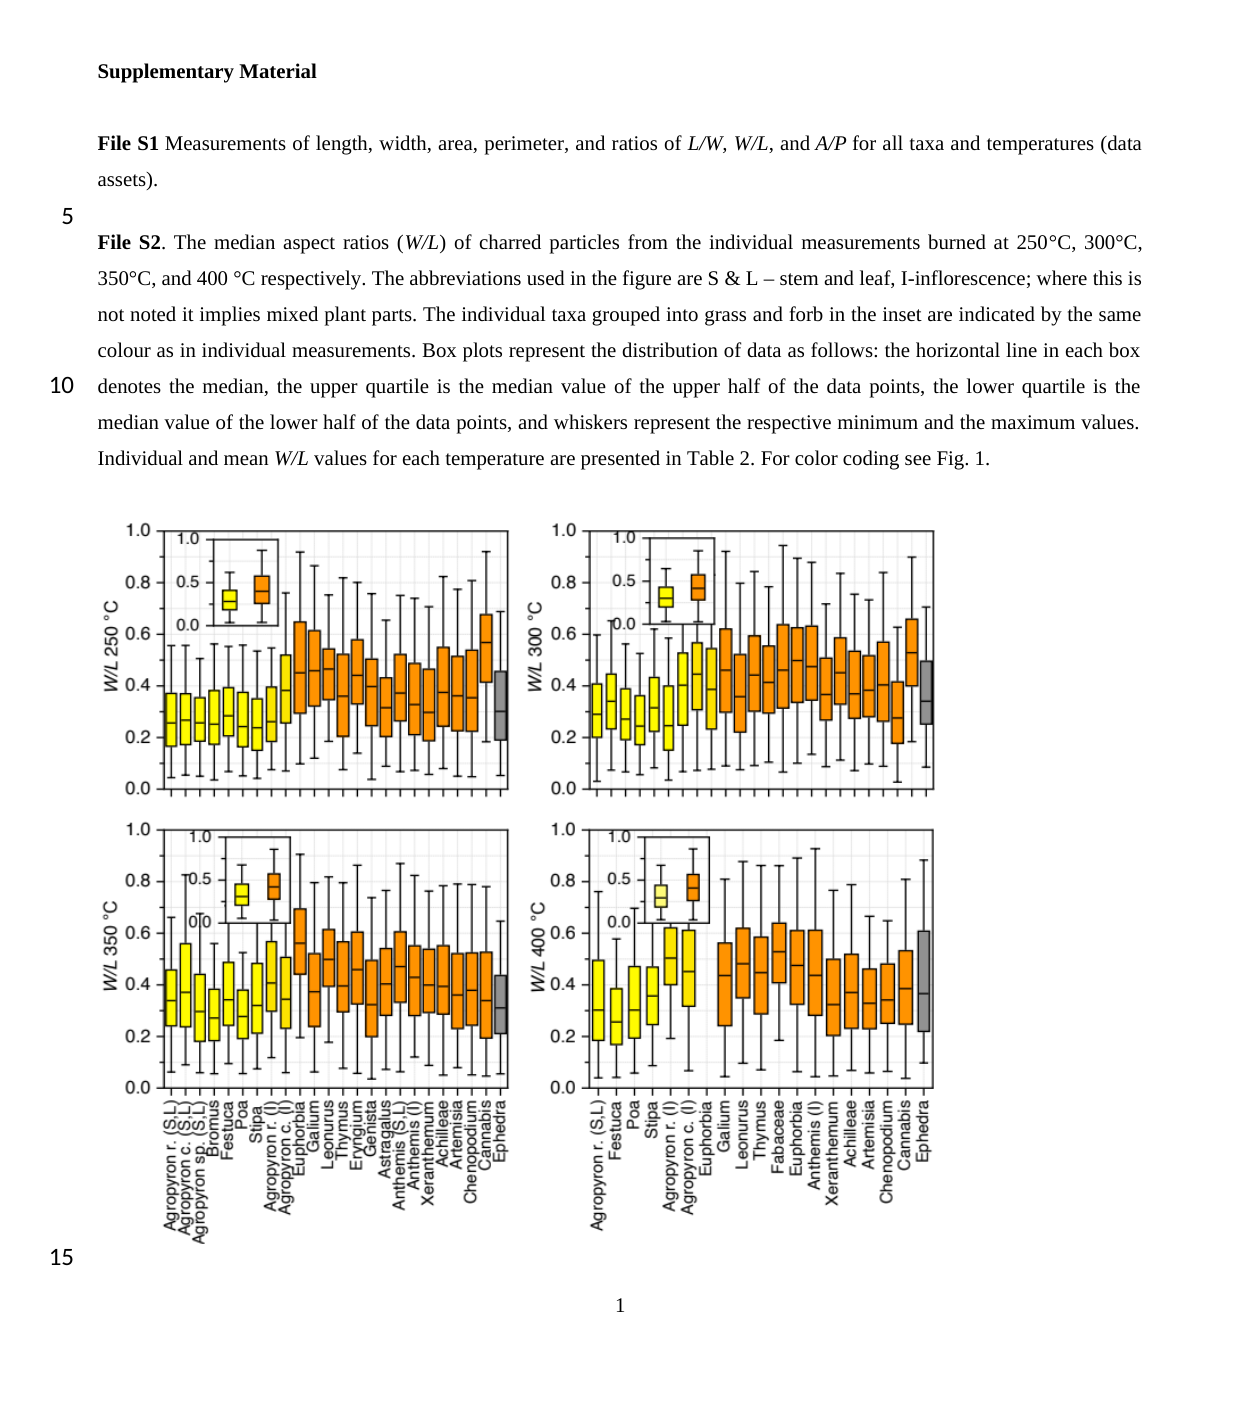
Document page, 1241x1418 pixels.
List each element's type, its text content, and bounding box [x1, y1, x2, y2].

text File S1 Measurements of length, width, area, perimeter, and ratios of L/W, W/L, and A/P for all taxa and temperatures (data assets). [97, 131, 1143, 191]
text Supplementary Material [97, 59, 1143, 83]
text File S2. The median aspect ratios (W/L) of charred particles from the individual measurements burned at 250°C, 300°C, 350°C, and 400 °C respectively. The abbreviations used in the figure are S & L – stem and leaf, I-inflorescence; where this is not noted it implies mixed plant parts. The individual taxa grouped into grass and forb in the inset are indicated by the same colour as in individual measurements. Box plots represent the distribution of data as follows: the horizontal line in each box denotes the median, the upper quartile is the median value of the upper half of the data points, the lower quartile is the median value of the lower half of the data points, and whiskers represent the respective minimum and the maximum values. Individual and mean W/L values for each temperature are presented in Table 2. For color coding see Fig. 1. [97, 229, 1143, 470]
